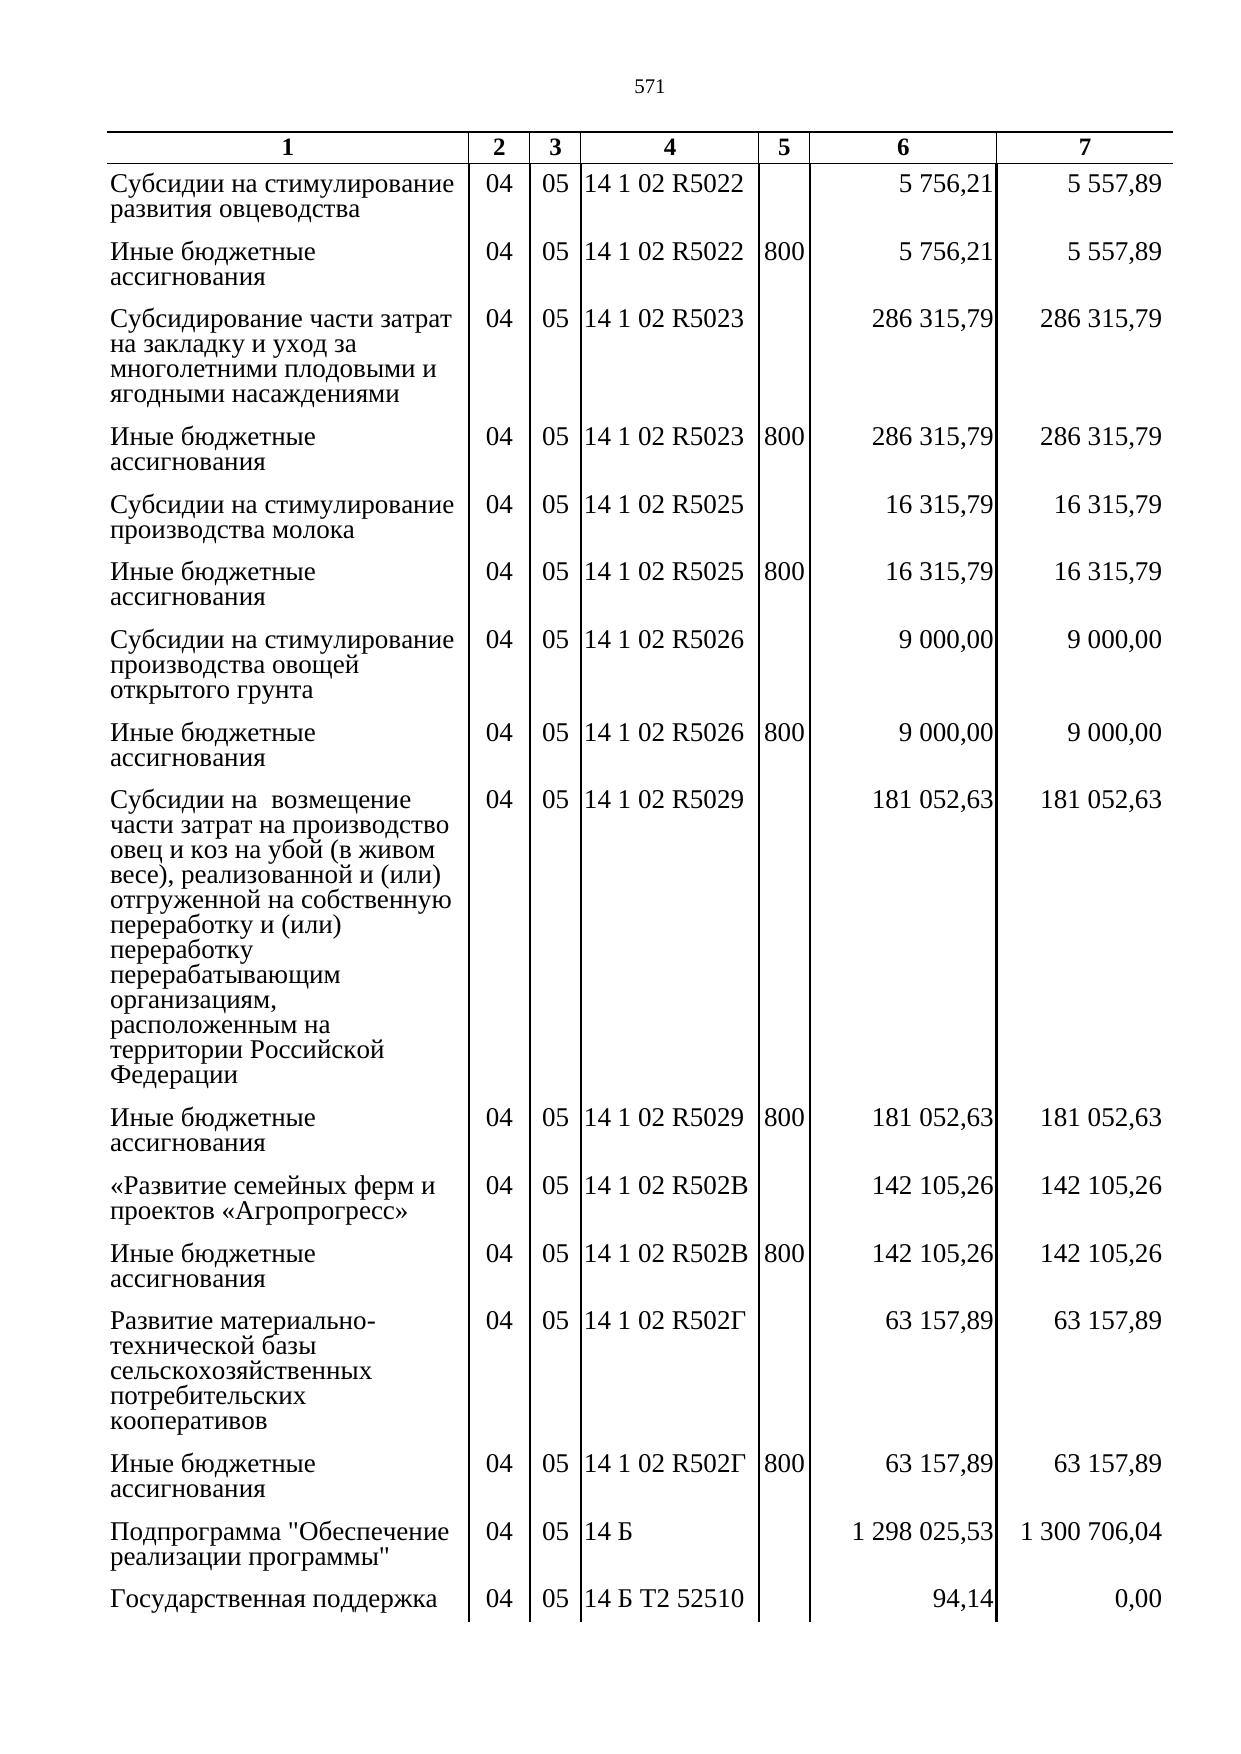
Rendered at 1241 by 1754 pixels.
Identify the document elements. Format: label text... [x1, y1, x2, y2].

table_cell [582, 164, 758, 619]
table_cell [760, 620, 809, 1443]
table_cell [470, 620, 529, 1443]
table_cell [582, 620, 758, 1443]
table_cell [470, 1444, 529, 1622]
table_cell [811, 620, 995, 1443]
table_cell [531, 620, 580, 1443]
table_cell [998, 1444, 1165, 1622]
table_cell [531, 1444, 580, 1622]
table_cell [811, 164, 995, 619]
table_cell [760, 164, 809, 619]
table_header 1 [107, 133, 468, 163]
table_header 4 [581, 133, 758, 163]
table_header 5 [759, 133, 809, 163]
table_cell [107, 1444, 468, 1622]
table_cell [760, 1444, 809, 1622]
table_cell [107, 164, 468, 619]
table_header 6 [810, 133, 996, 163]
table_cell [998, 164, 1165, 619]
table_header 2 [469, 133, 529, 163]
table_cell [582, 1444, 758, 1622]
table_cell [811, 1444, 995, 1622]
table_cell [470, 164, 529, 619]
table_header 3 [530, 133, 580, 163]
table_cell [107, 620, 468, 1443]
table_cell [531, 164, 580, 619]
table_header 7 [997, 133, 1173, 163]
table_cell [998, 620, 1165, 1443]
